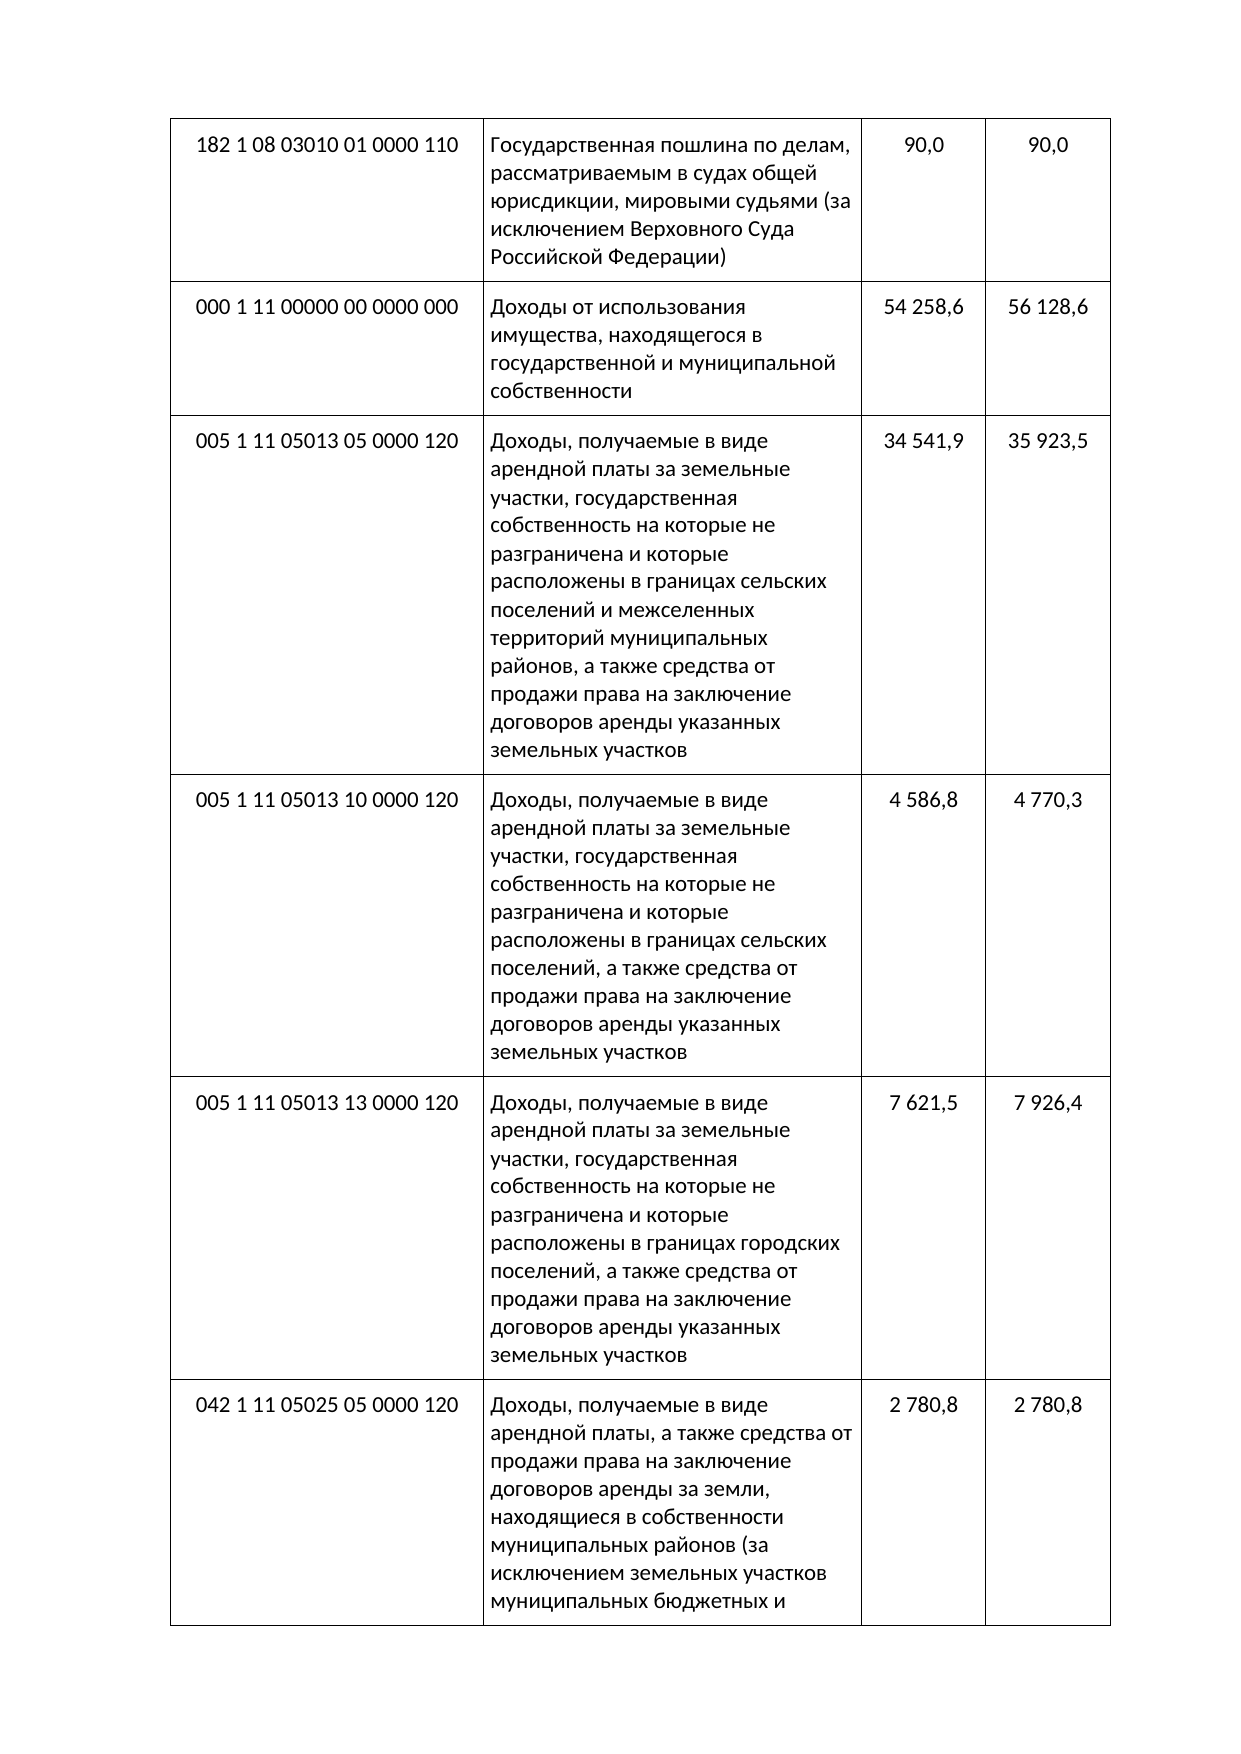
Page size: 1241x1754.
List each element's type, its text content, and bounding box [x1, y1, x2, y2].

table_cell Доходы, получаемые в виде арендной платы за земельные участки, государственная собственность на которые не разграничена и которые расположены в границах городских поселений, а также средства от продажи права на заключение договоров аренды указанных земельных участков [484, 1077, 861, 1378]
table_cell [171, 1380, 483, 1625]
table_cell Доходы, получаемые в виде арендной платы за земельные участки, государственная собственность на которые не разграничена и которые расположены в границах сельских поселений, а также средства от продажи права на заключение договоров аренды указанных земельных участков [484, 775, 861, 1076]
table_cell Государственная пошлина по делам, рассматриваемым в судах общей юрисдикции, мировыми судьями (за исключением Верховного Суда Российской Федерации) [484, 119, 861, 281]
table_cell 4 770,3 [986, 775, 1110, 1076]
table_cell 56 128,6 [986, 282, 1110, 415]
table_cell Доходы, получаемые в виде арендной платы за земельные участки, государственная собственность на которые не разграничена и которые расположены в границах сельских поселений и межселенных территорий муниципальных районов, а также средства от продажи права на заключение договоров аренды указанных земельных участков [484, 416, 861, 773]
table_cell 2 780,8 [862, 1380, 985, 1625]
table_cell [484, 1380, 861, 1625]
table_cell 7 926,4 [986, 1077, 1110, 1378]
table_cell 54 258,6 [862, 282, 985, 415]
table_cell 4 586,8 [862, 775, 985, 1076]
table_cell 90,0 [986, 119, 1110, 281]
table_cell 005 1 11 05013 13 0000 120 [171, 1077, 483, 1378]
table_cell 7 621,5 [862, 1077, 985, 1378]
table_cell 90,0 [862, 119, 985, 281]
table_cell 34 541,9 [862, 416, 985, 773]
table_cell 182 1 08 03010 01 0000 110 [171, 119, 483, 281]
table_cell 2 780,8 [986, 1380, 1110, 1625]
table_cell 005 1 11 05013 05 0000 120 [171, 416, 483, 773]
table_cell 000 1 11 00000 00 0000 000 [171, 282, 483, 415]
table_cell 35 923,5 [986, 416, 1110, 773]
table_cell 005 1 11 05013 10 0000 120 [171, 775, 483, 1076]
table_cell Доходы от использования имущества, находящегося в государственной и муниципальной собственности [484, 282, 861, 415]
